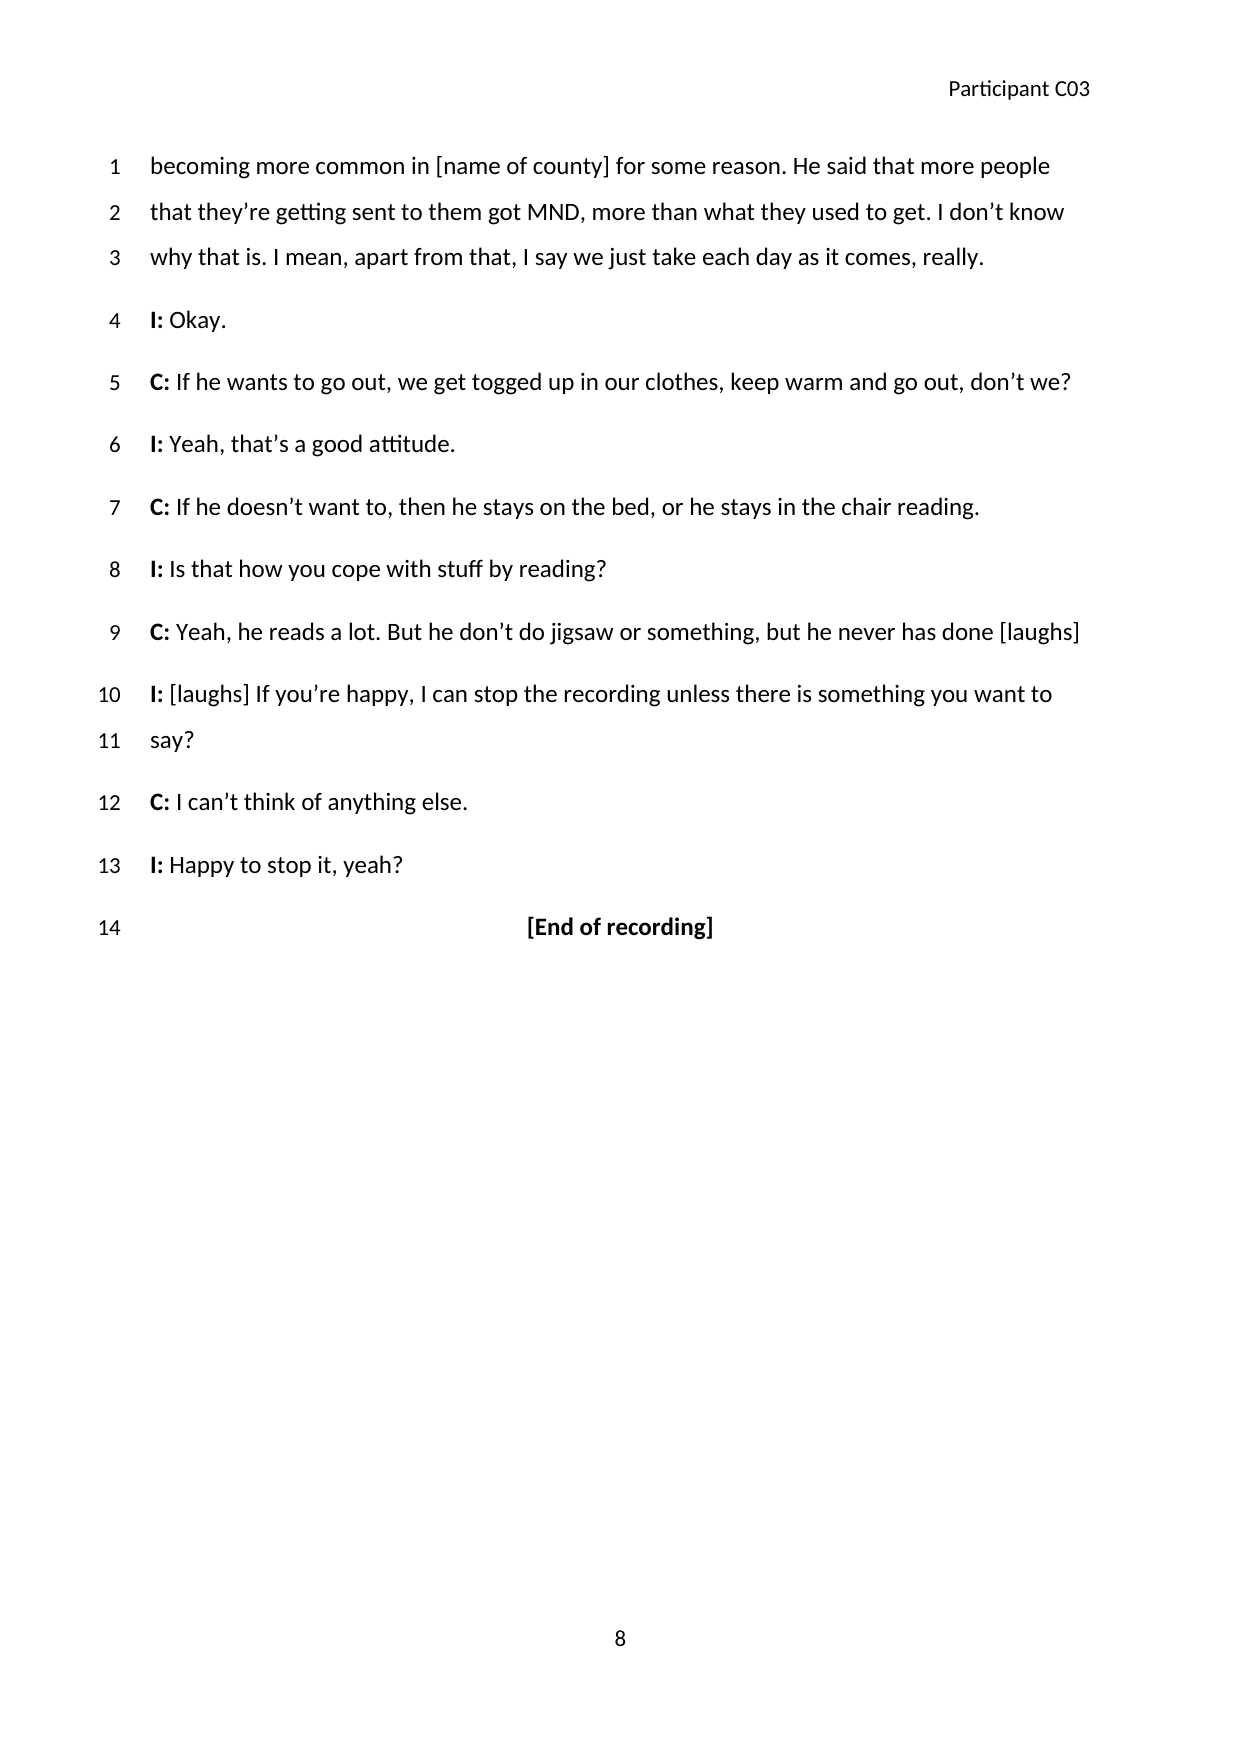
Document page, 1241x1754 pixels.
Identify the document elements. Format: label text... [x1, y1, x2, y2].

text I: Okay. [150, 304, 1090, 334]
text C: If he wants to go out, we get togged up in our clothes, keep warm and go out, don’t we? [150, 366, 1090, 397]
text I: [laughs] If you’re happy, I can stop the recording unless there is something you want to say? [150, 678, 1090, 754]
text C: I can’t think of anything else. [150, 786, 1090, 817]
text C: If he doesn’t want to, then he stays on the bed, or he stays in the chair reading. [150, 491, 1090, 522]
text C: Yeah, he reads a lot. But he don’t do jigsaw or something, but he never has done [laughs] [150, 616, 1090, 646]
text I: Happy to stop it, yeah? [150, 849, 1090, 879]
text [End of recording] [150, 911, 1090, 942]
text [150, 150, 1090, 272]
text I: Yeah, that’s a good attitude. [150, 429, 1090, 459]
text I: Is that how you cope with stuff by reading? [150, 553, 1090, 584]
